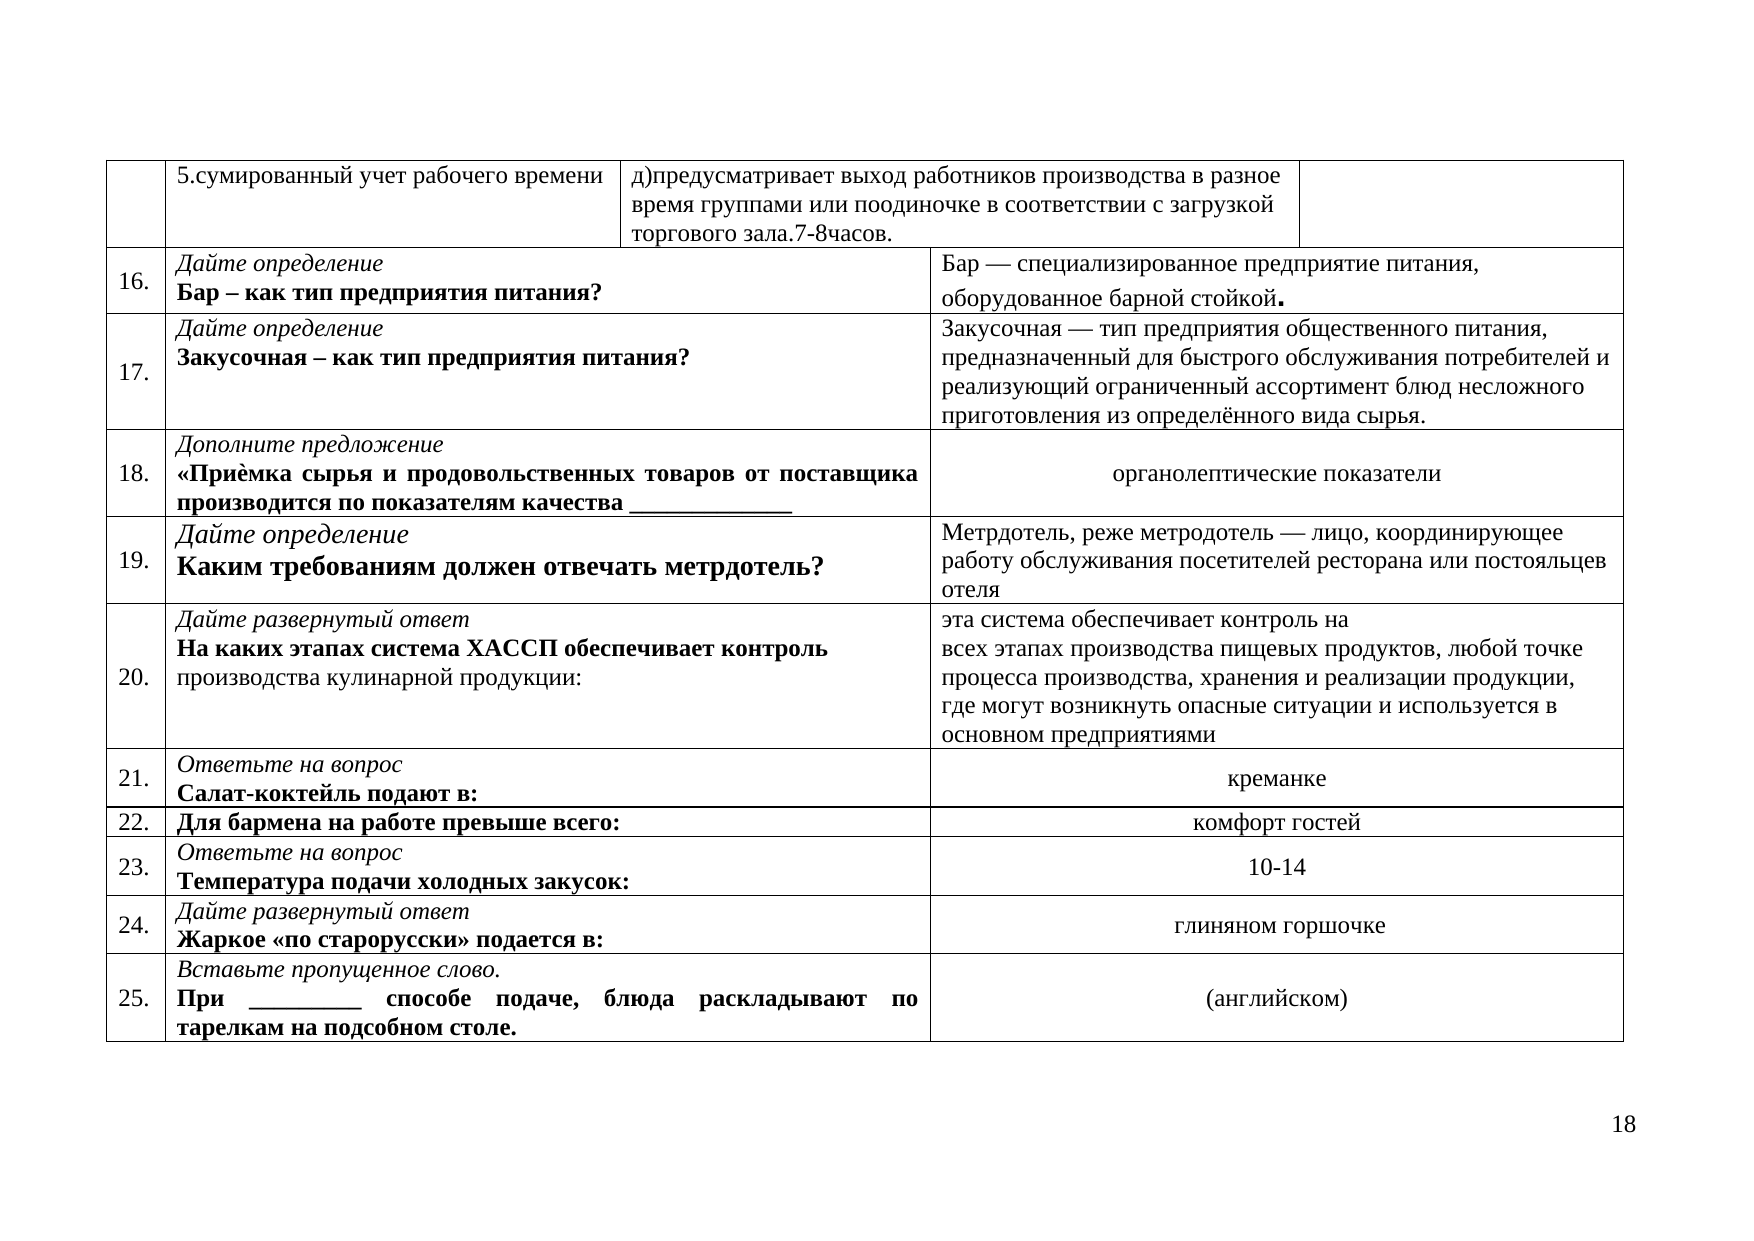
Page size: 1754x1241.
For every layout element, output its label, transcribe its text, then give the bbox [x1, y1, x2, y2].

table_cell Дайте определение Каким требованиям должен отвечать метрдотель? [166, 517, 930, 603]
table_cell креманке [931, 749, 1623, 806]
table_cell [107, 604, 165, 748]
table_cell Вставьте пропущенное слово. При _________ способе подаче, блюда раскладывают по тарелкам на подсобном столе. [166, 954, 930, 1041]
table_cell глиняном горшочке [931, 896, 1623, 953]
table_cell Дополните предложение «Приѐмка сырья и продовольственных товаров от поставщика производится по показателям качества _____________ [166, 430, 930, 516]
table_cell Бар — специализированное предприятие питания, оборудованное барной стойкой. [931, 248, 1277, 312]
table_cell [107, 896, 165, 953]
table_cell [621, 161, 1299, 247]
table_cell Дайте развернутый ответ На каких этапах система ХАССП обеспечивает контроль производства кулинарной продукции: [166, 604, 930, 748]
table_cell комфорт гостей [931, 808, 1623, 836]
table_cell органолептические показатели [931, 430, 1623, 516]
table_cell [166, 161, 620, 247]
table_cell [107, 430, 165, 516]
table_cell Дайте развернутый ответ Жаркое «по старорусски» подается в: [166, 896, 930, 953]
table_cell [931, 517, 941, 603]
table_cell [107, 749, 165, 806]
table_cell Дайте определение Закусочная – как тип предприятия питания? [166, 314, 930, 428]
table_cell (английском) [931, 954, 1623, 1041]
table_cell [107, 808, 165, 836]
table_cell Бар — специализированное предприятие питания, оборудованное барной стойкой. [1285, 248, 1623, 312]
table_cell Для бармена на работе превыше всего: [166, 808, 930, 836]
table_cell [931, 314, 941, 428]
table_cell Ответьте на вопрос Температура подачи холодных закусок: [166, 837, 930, 895]
table_cell Закусочная — тип предприятия общественного питания, предназначенный для быстрого обслуживания потребителей и реализующий ограниченный ассортимент блюд несложного приготовления из определённого вида сырья. [1426, 314, 1623, 428]
table_cell Дайте определение Бар – как тип предприятия питания? [166, 248, 930, 312]
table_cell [1300, 161, 1623, 247]
table_cell 10-14 [931, 837, 1623, 895]
table_cell [107, 248, 165, 312]
table_cell эта система обеспечивает контроль на всех этапах производства пищевых продуктов, любой точке процесса производства, хранения и реализации продукции, где могут возникнуть опасные ситуации и используется в основном предприятиями [1216, 604, 1623, 748]
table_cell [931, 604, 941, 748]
table_cell [107, 314, 165, 428]
table_cell [107, 517, 165, 603]
table_cell Ответьте на вопрос Салат-коктейль подают в: [166, 749, 930, 806]
table_cell [107, 954, 165, 1041]
table_cell Метрдотель, реже метродотель — лицо, координирующее работу обслуживания посетителей ресторана или постояльцев отеля [1000, 517, 1623, 603]
table_cell [107, 837, 165, 895]
